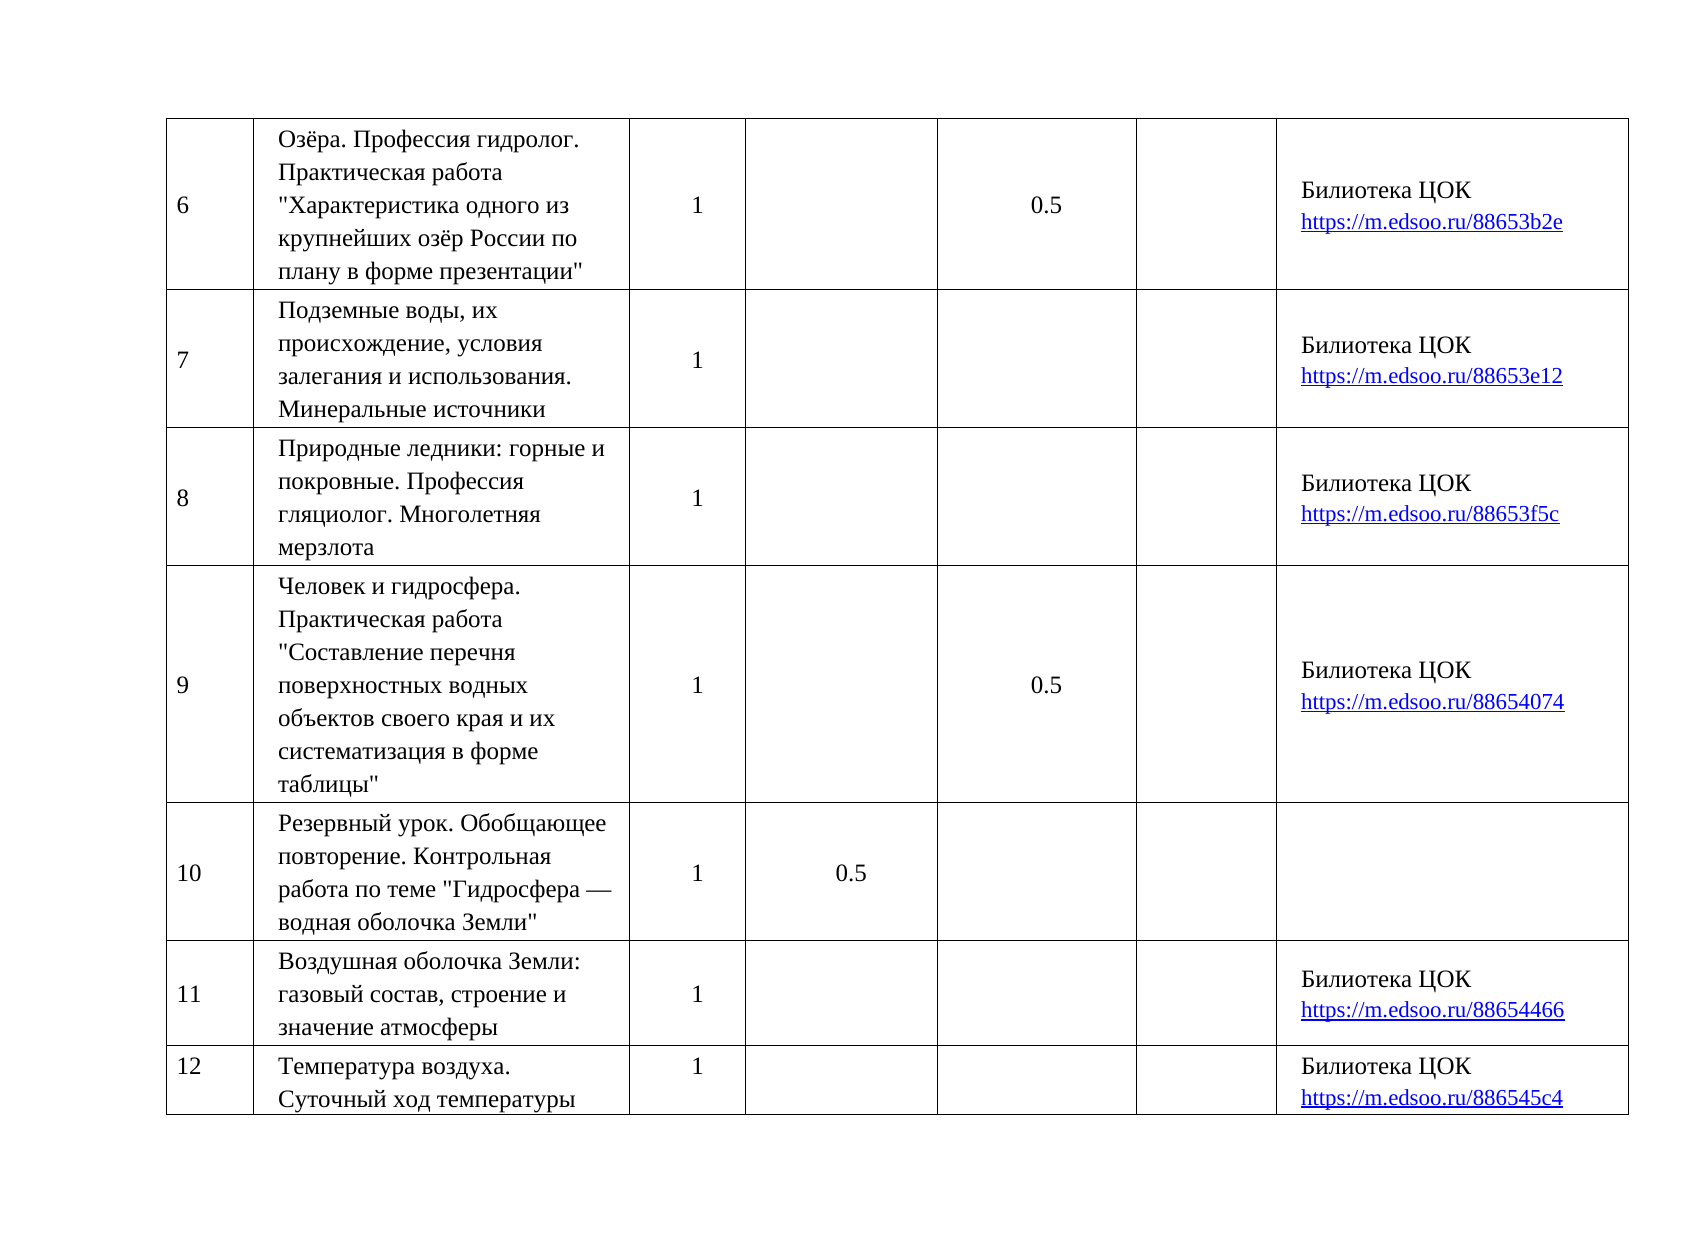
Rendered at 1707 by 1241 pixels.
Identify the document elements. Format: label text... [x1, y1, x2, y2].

table_cell [938, 1046, 1136, 1114]
table_cell [746, 428, 937, 565]
table_cell 11 [167, 941, 253, 1045]
table_cell 10 [167, 803, 253, 940]
table_cell 1 [630, 1046, 745, 1114]
table_cell Билиотека ЦОК https://m.edsoo.ru/88653e12 [1277, 290, 1628, 427]
table_cell Билиотека ЦОК https://m.edsoo.ru/88653b2e [1277, 119, 1628, 289]
table_cell Билиотека ЦОК https://m.edsoo.ru/88653f5c [1277, 428, 1628, 565]
table_cell 1 [630, 566, 745, 802]
table_cell Билиотека ЦОК https://m.edsoo.ru/88654466 [1277, 941, 1628, 1045]
table_cell 8 [167, 428, 253, 565]
table_cell [1137, 290, 1276, 427]
table_cell 0.5 [938, 566, 1136, 802]
table_cell Человек и гидросфера. Практическая работа "Составление перечня поверхностных водных объектов своего края и их систематизация в форме таблицы" [254, 566, 629, 802]
table_cell Резервный урок. Обобщающее повторение. Контрольная работа по теме "Гидросфера — водная оболочка Земли" [254, 803, 629, 940]
table_cell [746, 290, 937, 427]
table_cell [1277, 1046, 1628, 1114]
table_cell [1137, 428, 1276, 565]
table_cell Воздушная оболочка Земли: газовый состав, строение и значение атмосферы [254, 941, 629, 1045]
table_cell 9 [167, 566, 253, 802]
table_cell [254, 1046, 629, 1114]
table_cell 1 [630, 428, 745, 565]
table_cell [1137, 566, 1276, 802]
table_cell 0.5 [746, 803, 937, 940]
table_cell 7 [167, 290, 253, 427]
table_cell Озёра. Профессия гидролог. Практическая работа "Характеристика одного из крупнейших озёр России по плану в форме презентации" [254, 119, 629, 289]
table_cell 1 [630, 803, 745, 940]
table_cell 12 [167, 1046, 253, 1114]
table_cell [938, 290, 1136, 427]
table_cell [746, 566, 937, 802]
table_cell 6 [167, 119, 253, 289]
table_cell [746, 941, 937, 1045]
table_cell [1137, 119, 1276, 289]
table_cell 0.5 [938, 119, 1136, 289]
table_cell [1137, 941, 1276, 1045]
table_cell [746, 1046, 937, 1114]
table_cell 1 [630, 119, 745, 289]
table_cell [1137, 803, 1276, 940]
table_cell 1 [630, 290, 745, 427]
table_cell [938, 941, 1136, 1045]
table_cell [1137, 1046, 1276, 1114]
table_cell [938, 803, 1136, 940]
table_cell [746, 119, 937, 289]
table_cell [1277, 803, 1628, 940]
table_cell 1 [630, 941, 745, 1045]
table_cell Билиотека ЦОК https://m.edsoo.ru/88654074 [1277, 566, 1628, 802]
table_cell Природные ледники: горные и покровные. Профессия гляциолог. Многолетняя мерзлота [254, 428, 629, 565]
table_cell Подземные воды, их происхождение, условия залегания и использования. Минеральные источники [254, 290, 629, 427]
table_cell [938, 428, 1136, 565]
